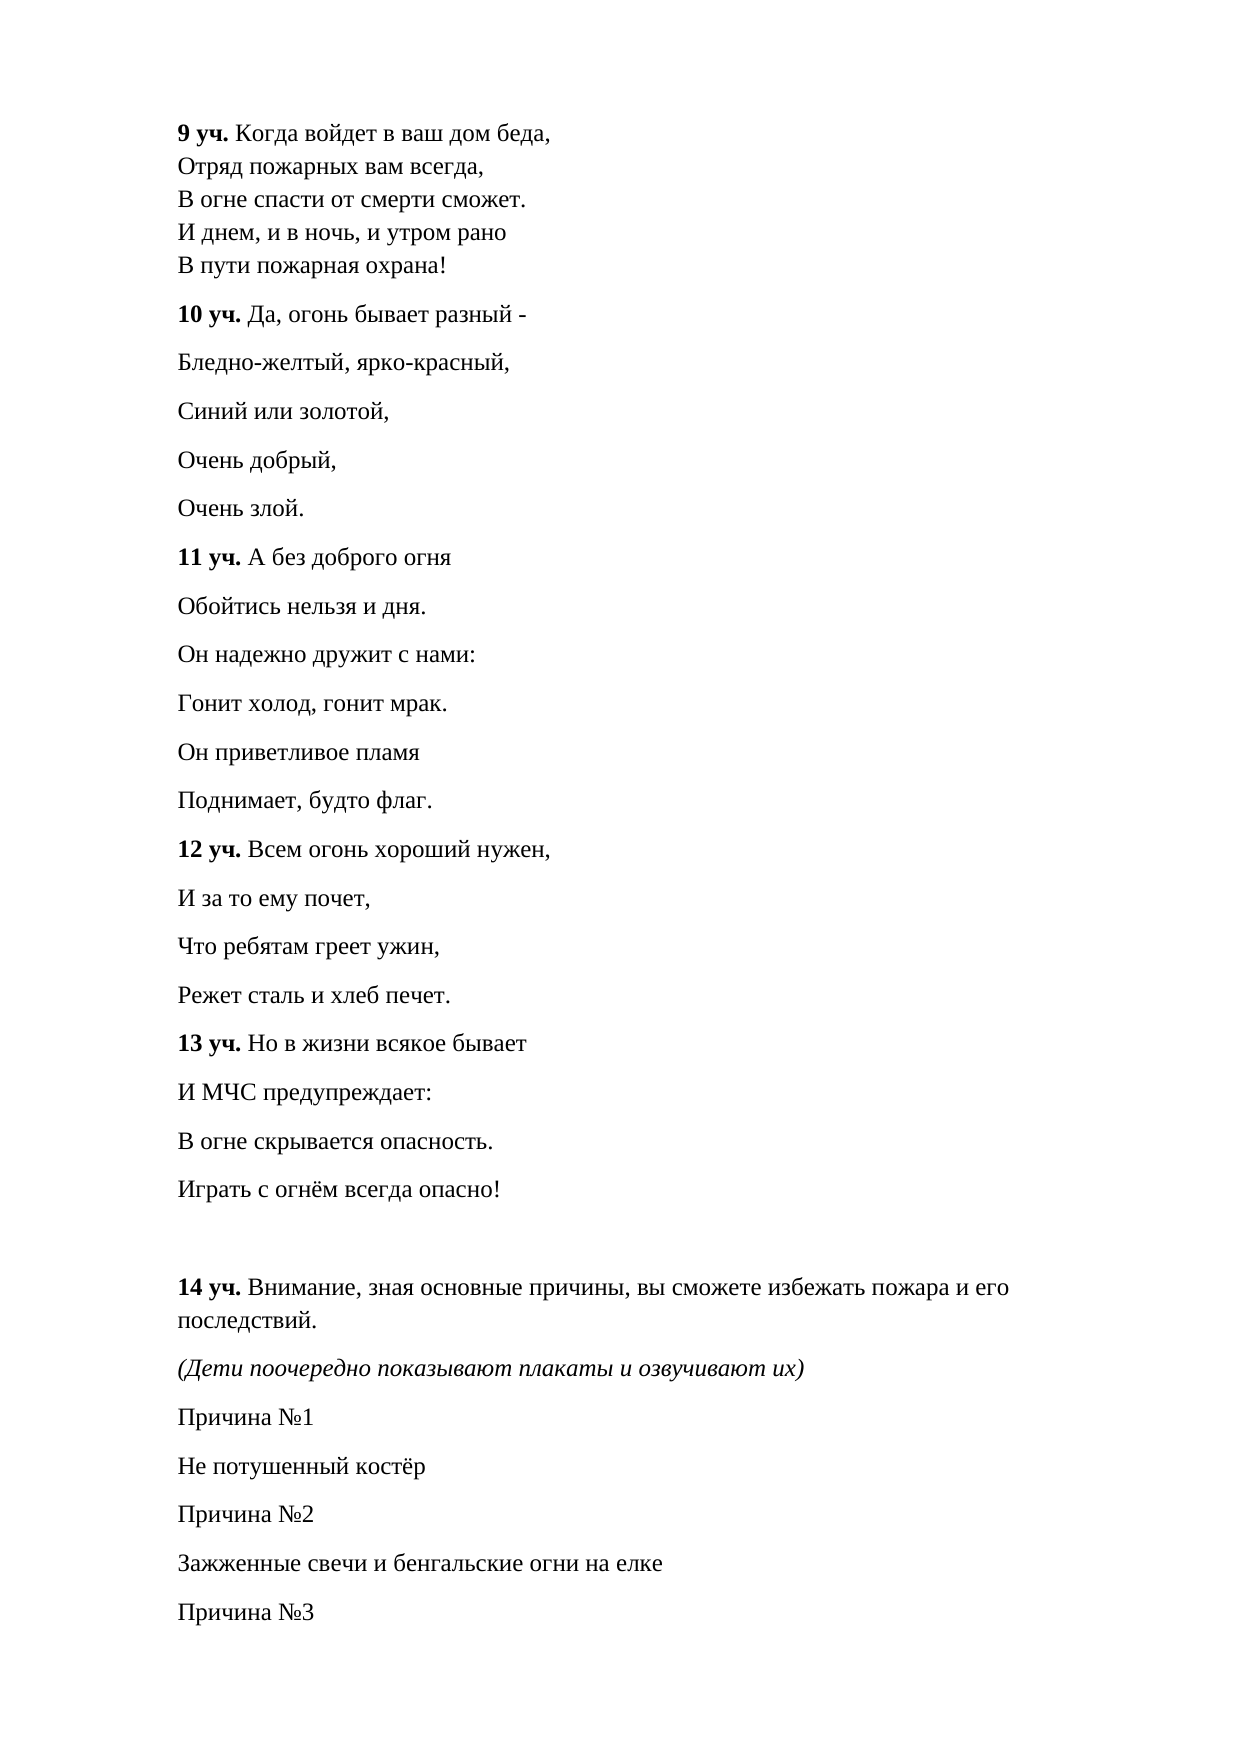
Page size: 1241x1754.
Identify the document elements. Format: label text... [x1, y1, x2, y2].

text В огне скрывается опасность. [177, 1126, 1152, 1154]
text Он приветливое пламя [177, 737, 1152, 765]
text Причина №1 [177, 1402, 1152, 1431]
text Он надежно дружит с нами: [177, 639, 1152, 668]
text Не потушенный костёр [177, 1451, 1152, 1479]
text Очень злой. [177, 493, 1152, 522]
text 10 уч. Да, огонь бывает разный - [177, 299, 1152, 328]
text 13 уч. Но в жизни всякое бывает [177, 1028, 1152, 1057]
text Играть с огнём всегда опасно! [177, 1174, 1152, 1203]
text Очень добрый, [177, 445, 1152, 473]
text И МЧС предупреждает: [177, 1077, 1152, 1106]
text Причина №2 [177, 1499, 1152, 1528]
text Причина №3 [177, 1597, 1152, 1625]
text 12 уч. Всем огонь хороший нужен, [177, 834, 1152, 863]
text Режет сталь и хлеб печет. [177, 980, 1152, 1009]
text Синий или золотой, [177, 396, 1152, 425]
text Гонит холод, гонит мрак. [177, 688, 1152, 717]
text Что ребятам греет ужин, [177, 931, 1152, 960]
text 11 уч. А без доброго огня [177, 542, 1152, 571]
text 14 уч. Внимание, зная основные причины, вы сможете избежать пожара и его последствий. [177, 1272, 1152, 1333]
text Поднимает, будто флаг. [177, 785, 1152, 814]
text И за то ему почет, [177, 883, 1152, 911]
text Бледно-желтый, ярко-красный, [177, 347, 1152, 376]
text Обойтись нельзя и дня. [177, 591, 1152, 619]
text Зажженные свечи и бенгальские огни на елке [177, 1548, 1152, 1577]
text (Дети поочередно показывают плакаты и озвучивают их) [177, 1353, 1152, 1382]
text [177, 118, 1152, 279]
